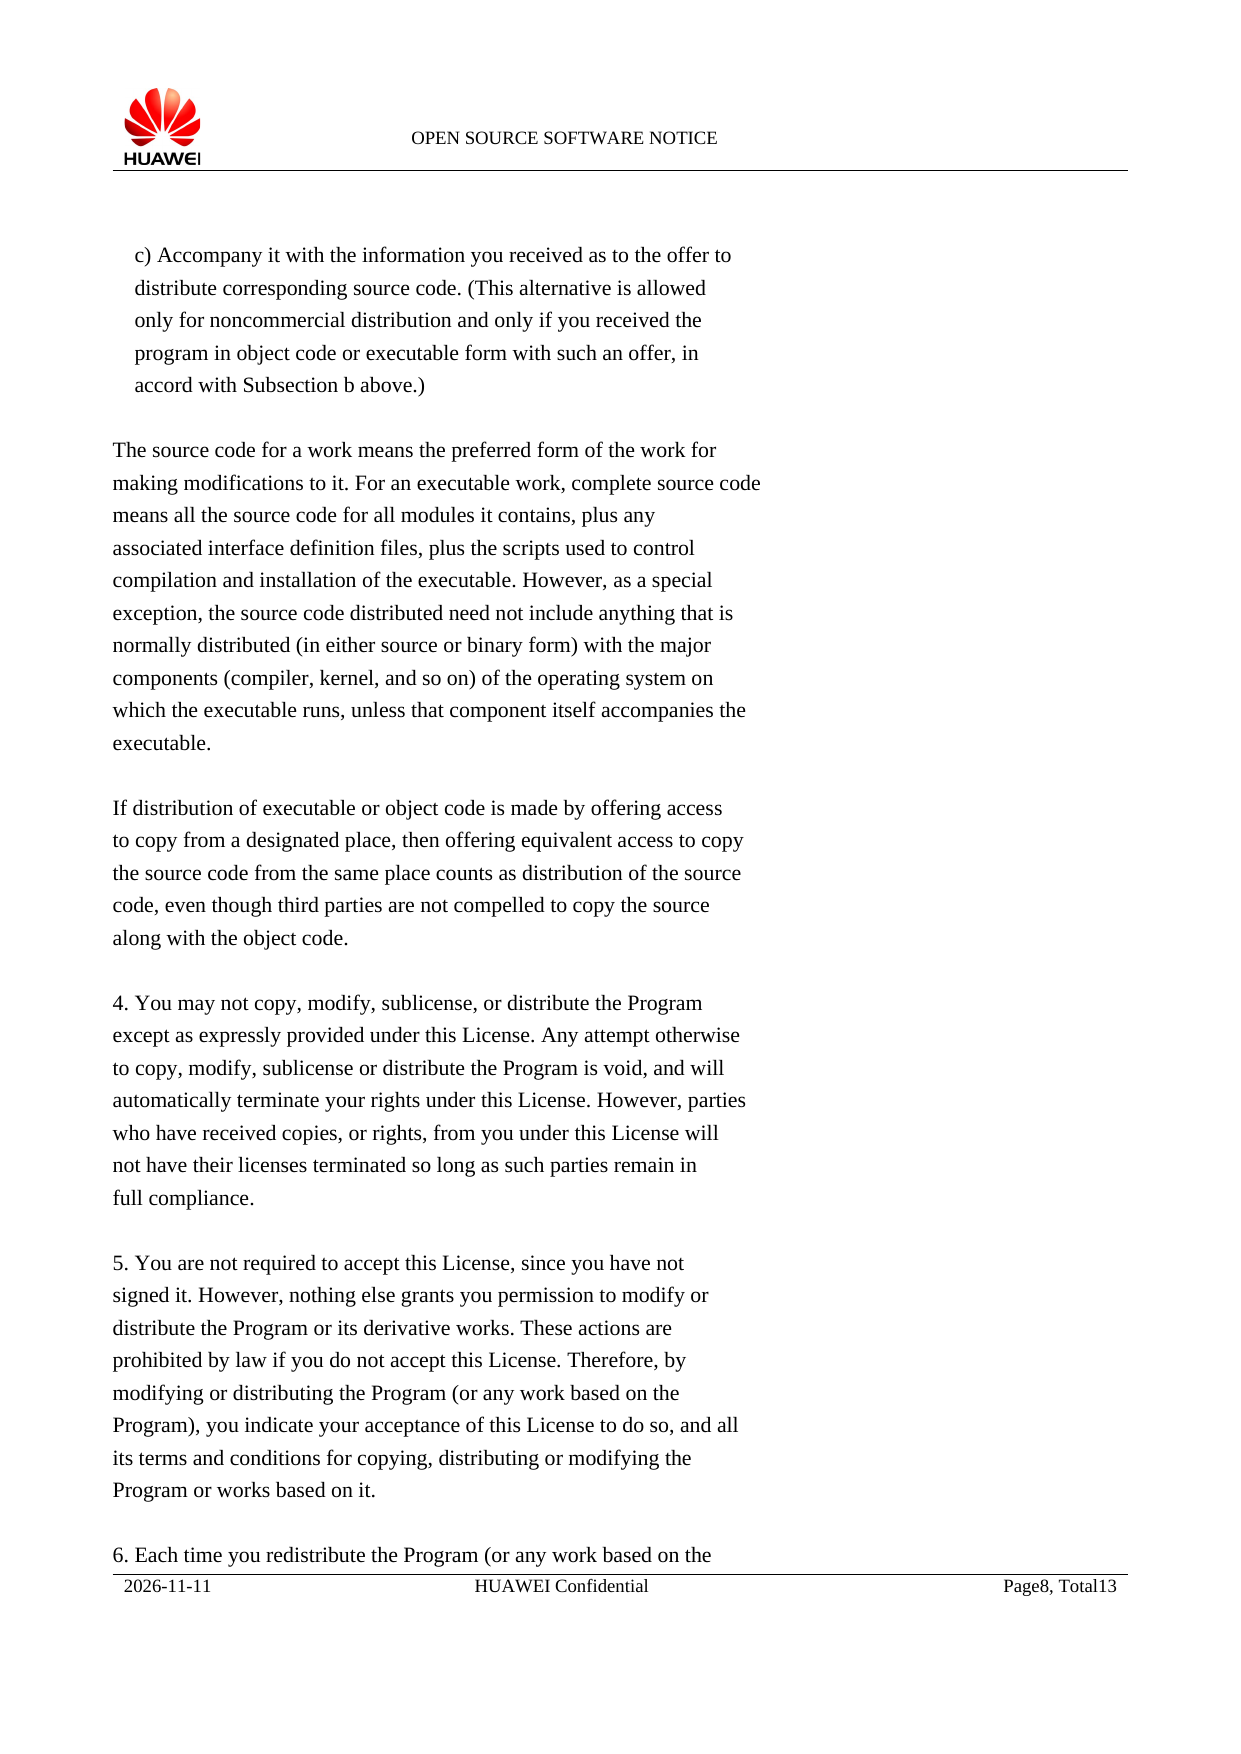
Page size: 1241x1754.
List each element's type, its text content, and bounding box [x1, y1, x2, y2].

picture [124, 88, 201, 165]
